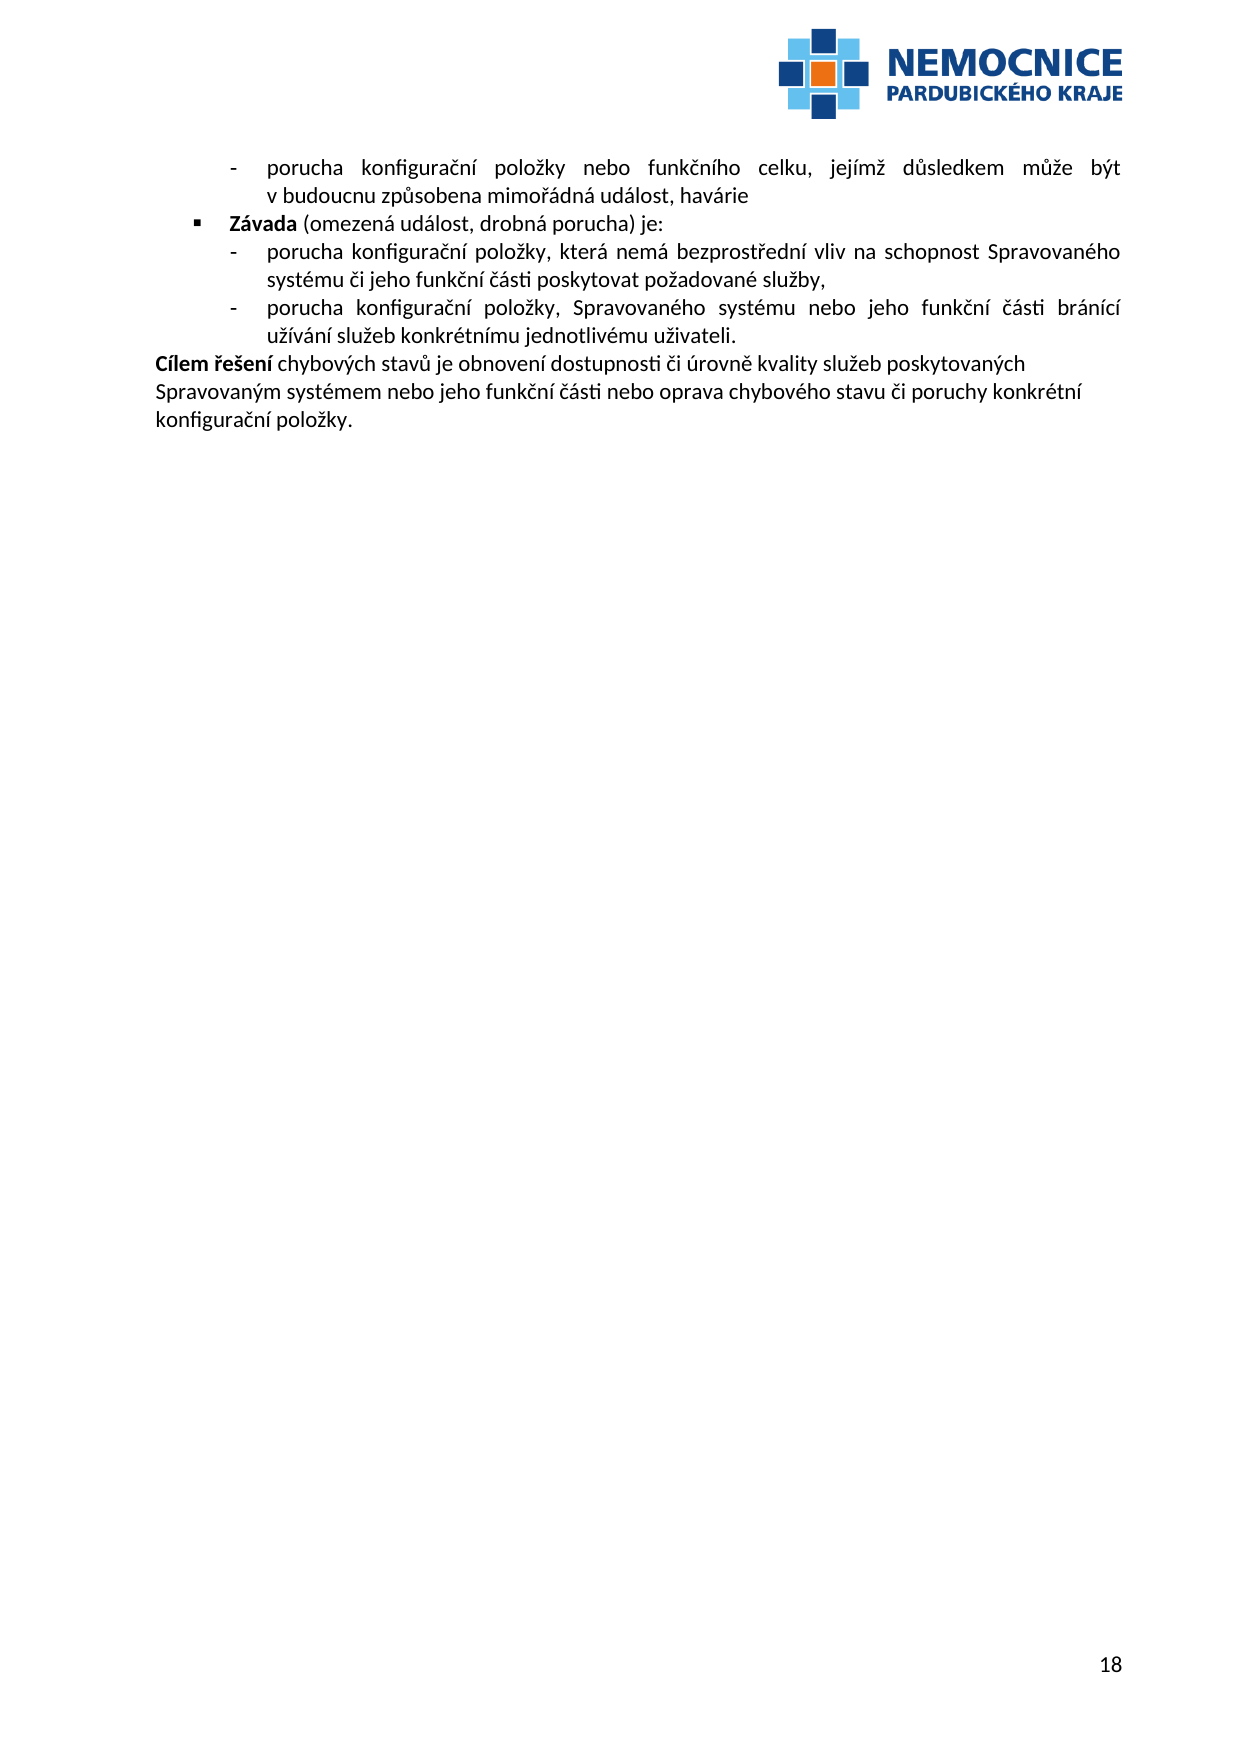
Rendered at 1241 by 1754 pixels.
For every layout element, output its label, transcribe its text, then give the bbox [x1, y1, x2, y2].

picture [777, 27, 1123, 120]
list porucha konfigurační položky, která nemá bezprostřední vliv na schopnost Spravovaného systému či jeho funkční části poskytovat požadované služby, [229, 237, 1122, 293]
list porucha konfigurační položky nebo funkčního celku, jejímž důsledkem může být v budoucnu způsobena mimořádná událost, havárie [229, 153, 1122, 209]
list Závada (omezená událost, drobná porucha) je: [192, 209, 1122, 237]
list porucha konfigurační položky, Spravovaného systému nebo jeho funkční části bránící užívání služeb konkrétnímu jednotlivému uživateli. [229, 293, 1122, 349]
text Cílem řešení chybových stavů je obnovení dostupnosti či úrovně kvality služeb poskytovaných Spravovaným systémem nebo jeho funkční části nebo oprava chybového stavu či poruchy konkrétní konfigurační položky. [155, 349, 1122, 433]
